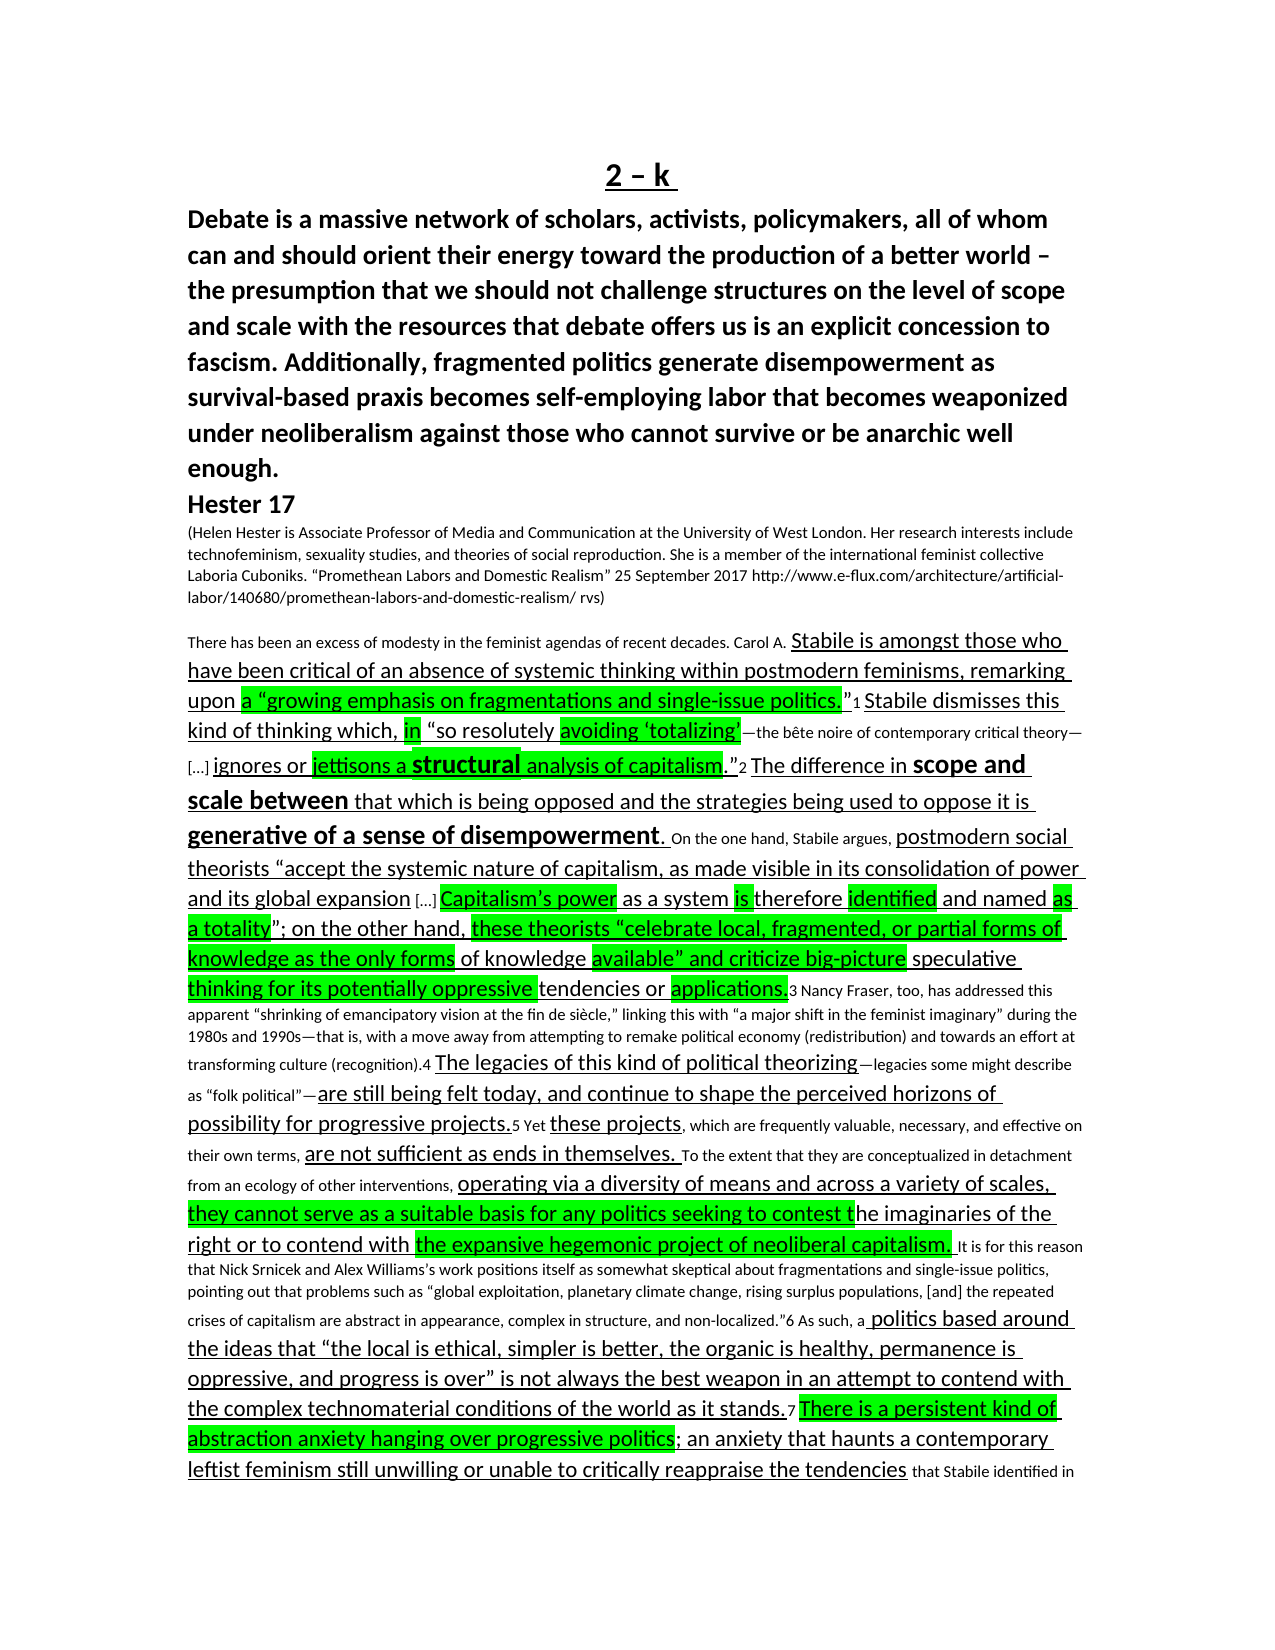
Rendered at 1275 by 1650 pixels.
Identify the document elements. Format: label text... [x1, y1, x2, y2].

text Hester 17 (Helen Hester is Associate Professor of Media and Communication at the University of West London. Her research interests include technofeminism, sexuality studies, and theories of social reproduction. She is a member of the international feminist collective Laboria Cuboniks. “Promethean Labors and Domestic Realism” 25 September 2017 http://www.e-flux.com/architecture/artificial-labor/140680/promethean-labors-and-domestic-realism/ rvs) [187, 487, 1087, 608]
subtitle Debate is a massive network of scholars, activists, policymakers, all of whom can and should orient their energy toward the production of a better world – the presumption that we should not challenge structures on the level of scope and scale with the resources that debate offers us is an explicit concession to fascism. Additionally, fragmented politics generate disempowerment as survival-based praxis becomes self-employing labor that becomes weaponized under neoliberalism against those who cannot survive or be anarchic well enough. [187, 202, 1087, 485]
subtitle 2 – k [187, 154, 1087, 195]
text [187, 626, 1087, 1483]
